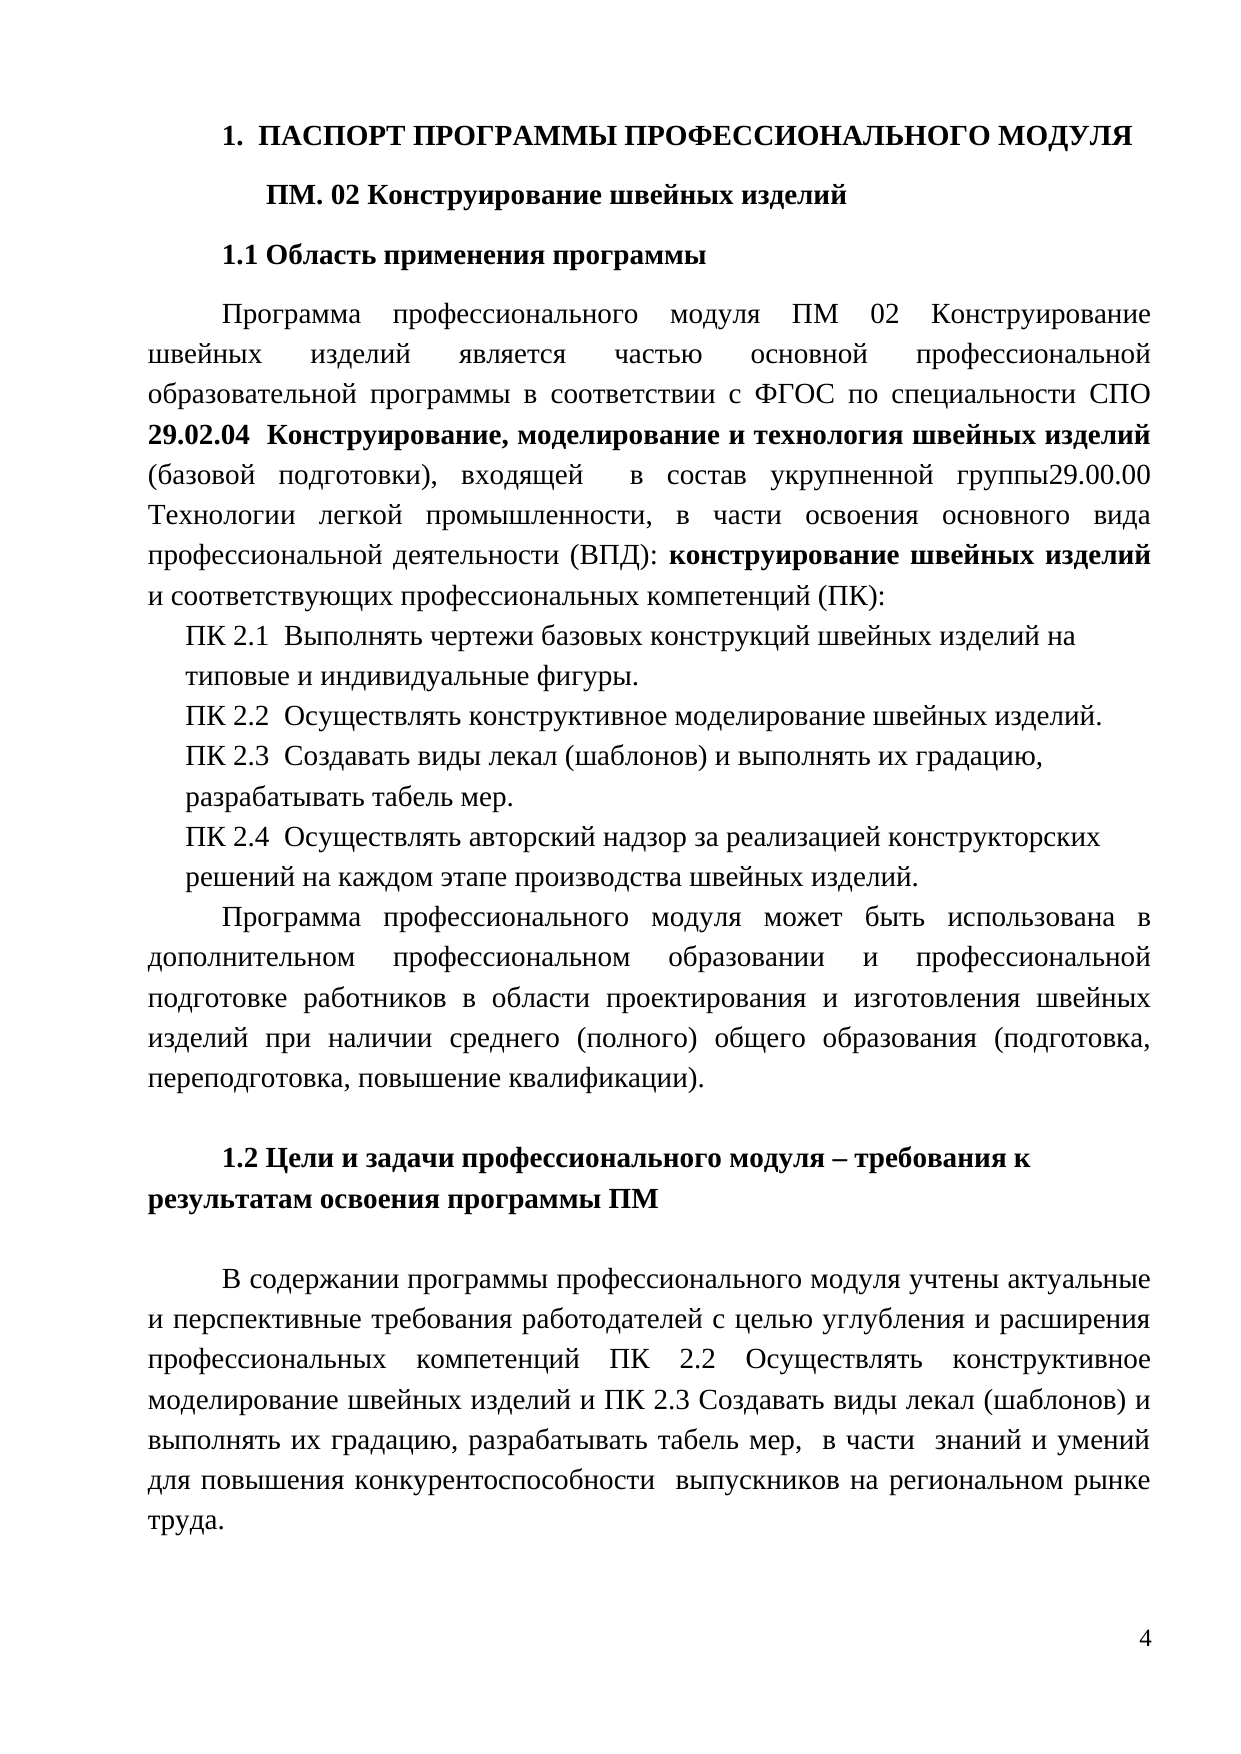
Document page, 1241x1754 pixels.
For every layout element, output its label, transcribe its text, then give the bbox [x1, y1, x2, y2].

text ПК 2.4 Осуществлять авторский надзор за реализацией конструкторских решений на каждом этапе производства швейных изделий. [185, 819, 1152, 893]
text 1. паспорт ПРОГРАММЫ ПРОФЕССИОНАЛЬНОГО МОДУЛЯ [148, 118, 1152, 152]
text Программа профессионального модуля может быть использована в дополнительном профессиональном образовании и профессиональной подготовке работников в области проектирования и изготовления швейных изделий при наличии среднего (полного) общего образования (подготовка, переподготовка, повышение квалификации). [148, 899, 1152, 1094]
text В содержании программы профессионального модуля учтены актуальные и перспективные требования работодателей с целью углубления и расширения профессиональных компетенций ПК 2.2 Осуществлять конструктивное моделирование швейных изделий и ПК 2.3 Создавать виды лекал (шаблонов) и выполнять их градацию, разрабатывать табель мер, в части знаний и умений для повышения конкурентоспособности выпускников на региональном рынке труда. [148, 1261, 1152, 1536]
text ПК 2.3 Создавать виды лекал (шаблонов) и выполнять их градацию, разрабатывать табель мер. [185, 738, 1152, 812]
text ПМ. 02 Конструирование швейных изделий [148, 177, 1152, 211]
text 1.2 Цели и задачи профессионального модуля – требования к результатам освоения программы ПМ [148, 1141, 1171, 1214]
text ПК 2.2 Осуществлять конструктивное моделирование швейных изделий. [185, 698, 1152, 732]
text 1.1 Область применения программы [148, 237, 1171, 270]
text Программа профессионального модуля ПМ 02 Конструирование швейных изделий является частью основной профессиональной образовательной программы в соответствии с ФГОС по специальности СПО 29.02.04 Конструирование, моделирование и технология швейных изделий (базовой подготовки), входящей в состав укрупненной группы29.00.00 Технологии легкой промышленности, в части освоения основного вида профессиональной деятельности (ВПД): конструирование швейных изделий и соответствующих профессиональных компетенций (ПК): [148, 296, 1152, 611]
text ПК 2.1 Выполнять чертежи базовых конструкций швейных изделий на типовые и индивидуальные фигуры. [185, 618, 1152, 692]
